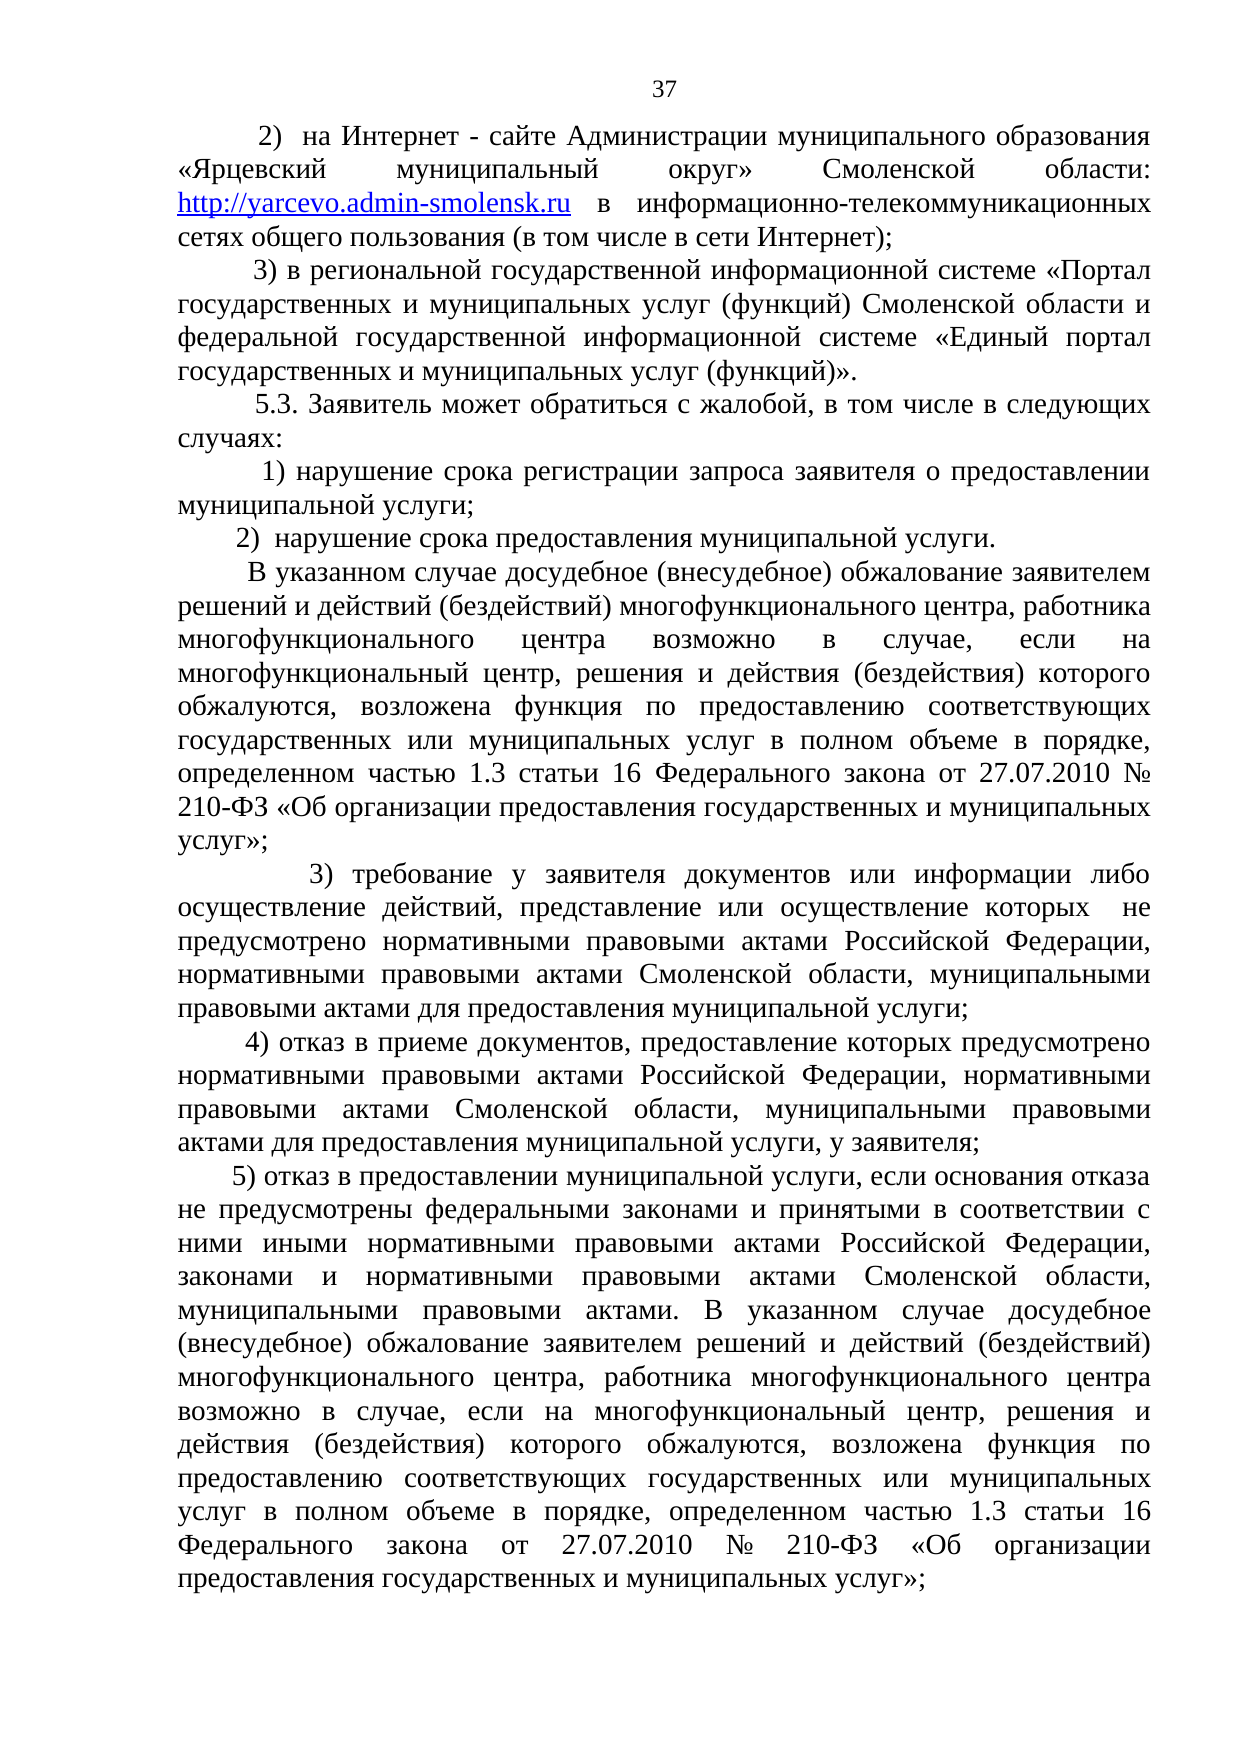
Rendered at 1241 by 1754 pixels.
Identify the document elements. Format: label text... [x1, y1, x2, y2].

text 5.3. Заявитель может обратиться с жалобой, в том числе в следующих случаях: [177, 386, 1152, 453]
text В указанном случае досудебное (внесудебное) обжалование заявителем решений и действий (бездействий) многофункционального центра, работника многофункционального центра возможно в случае, если на многофункциональный центр, решения и действия (бездействия) которого обжалуются, возложена функция по предоставлению соответствующих государственных или муниципальных услуг в полном объеме в порядке, определенном частью 1.3 статьи 16 Федерального закона от 27.07.2010 № 210-ФЗ «Об организации предоставления государственных и муниципальных услуг»; [177, 554, 1152, 856]
text 1) нарушение срока регистрации запроса заявителя о предоставлении муниципальной услуги; [177, 453, 1152, 521]
text 3) требование у заявителя документов или информации либо осуществление действий, представление или осуществление которых не предусмотрено нормативными правовыми актами Российской Федерации, нормативными правовыми актами Смоленской области, муниципальными правовыми актами для предоставления муниципальной услуги; [177, 856, 1152, 1024]
text 2) нарушение срока предоставления муниципальной услуги. [177, 521, 1152, 554]
text 4) отказ в приеме документов, предоставление которых предусмотрено нормативными правовыми актами Российской Федерации, нормативными правовыми актами Смоленской области, муниципальными правовыми актами для предоставления муниципальной услуги, у заявителя; [177, 1024, 1152, 1158]
text 2) на Интернет - сайте Администрации муниципального образования «Ярцевский муниципальный округ» Смоленской области: http://yarcevo.admin-smolensk.ru в информационно-телекоммуникационных сетях общего пользования (в том числе в сети Интернет); [177, 118, 1152, 252]
text 5) отказ в предоставлении муниципальной услуги, если основания отказа не предусмотрены федеральными законами и принятыми в соответствии с ними иными нормативными правовыми актами Российской Федерации, законами и нормативными правовыми актами Смоленской области, муниципальными правовыми актами. В указанном случае досудебное (внесудебное) обжалование заявителем решений и действий (бездействий) многофункционального центра, работника многофункционального центра возможно в случае, если на многофункциональный центр, решения и действия (бездействия) которого обжалуются, возложена функция по предоставлению соответствующих государственных или муниципальных услуг в полном объеме в порядке, определенном частью 1.3 статьи 16 Федерального закона от 27.07.2010 № 210-ФЗ «Об организации предоставления государственных и муниципальных услуг»; [177, 1158, 1152, 1594]
text 3) в региональной государственной информационной системе «Портал государственных и муниципальных услуг (функций) Смоленской области и федеральной государственной информационной системе «Единый портал государственных и муниципальных услуг (функций)». [177, 252, 1152, 386]
